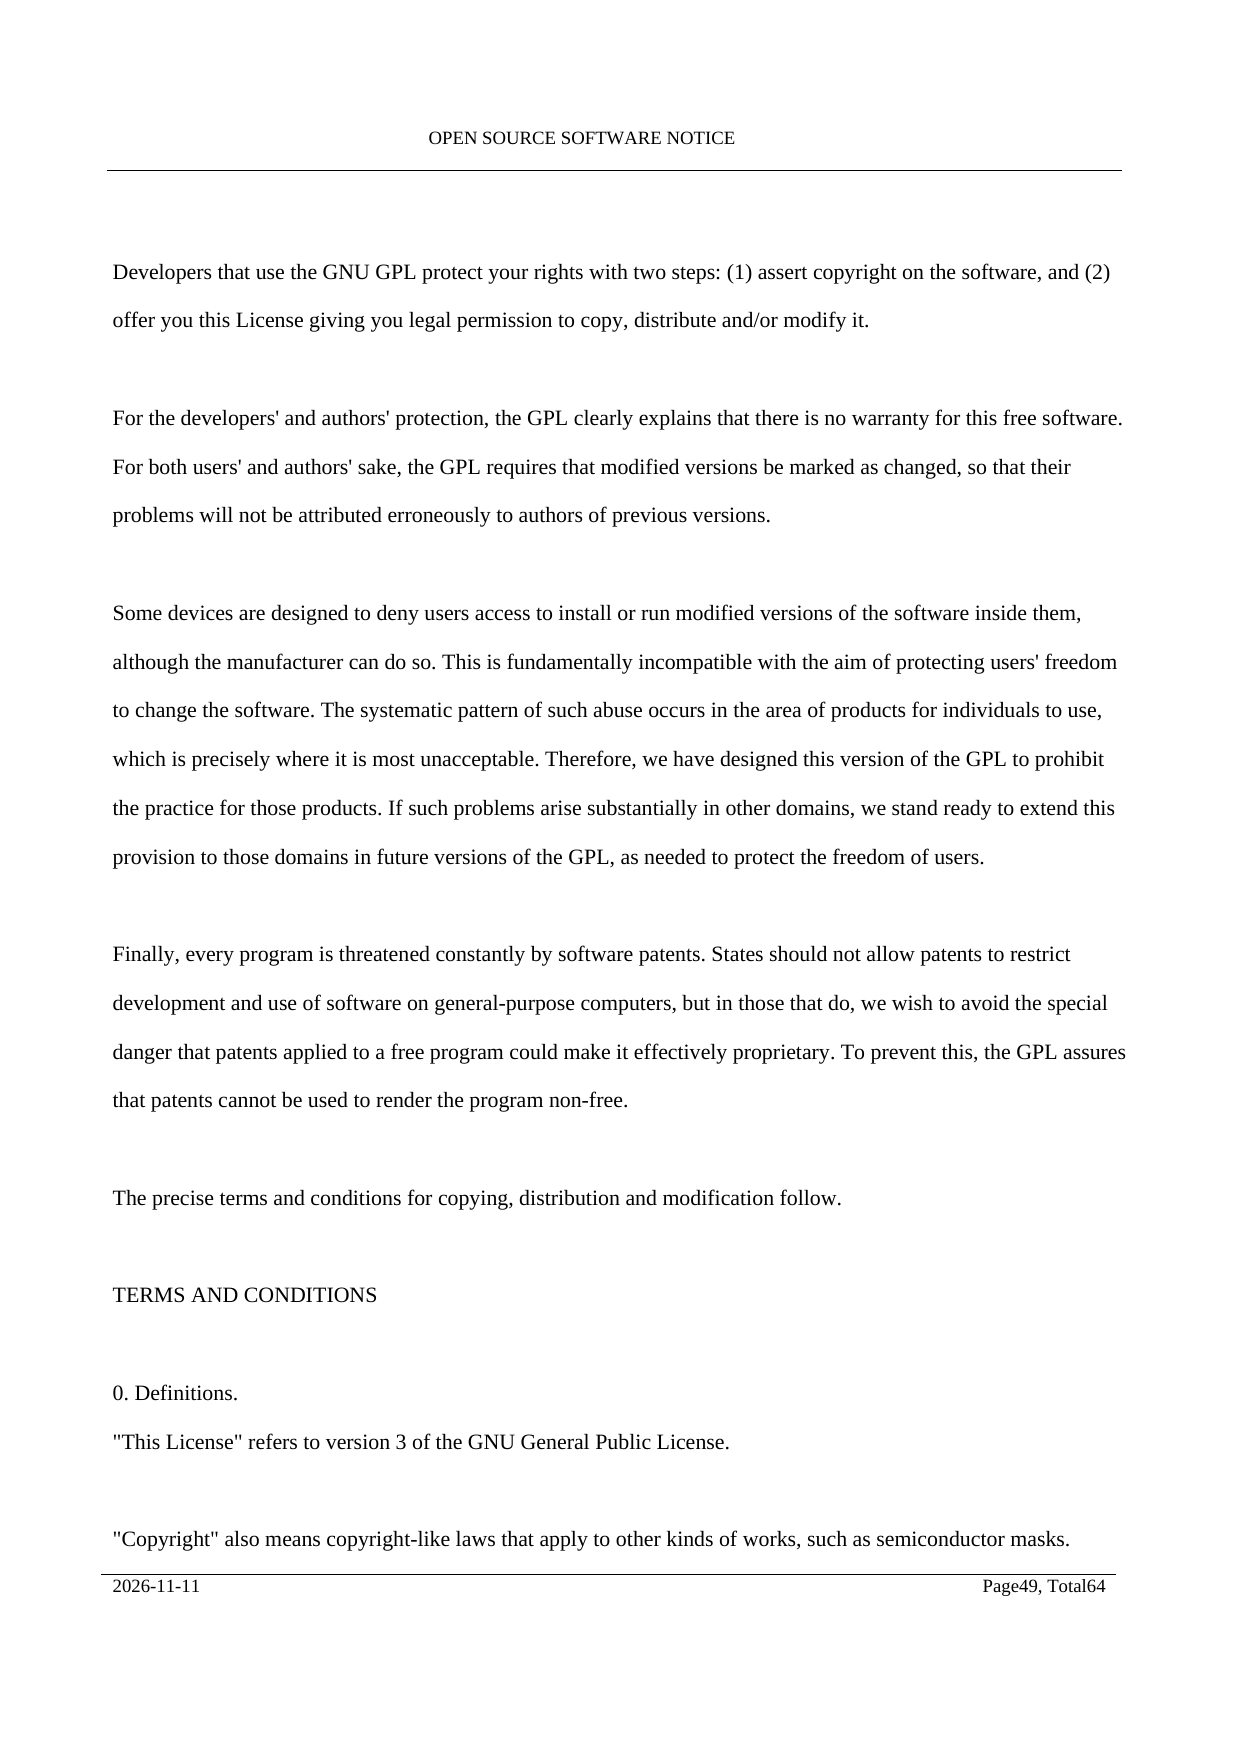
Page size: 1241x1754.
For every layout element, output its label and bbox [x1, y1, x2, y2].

text [112, 206, 1128, 1555]
